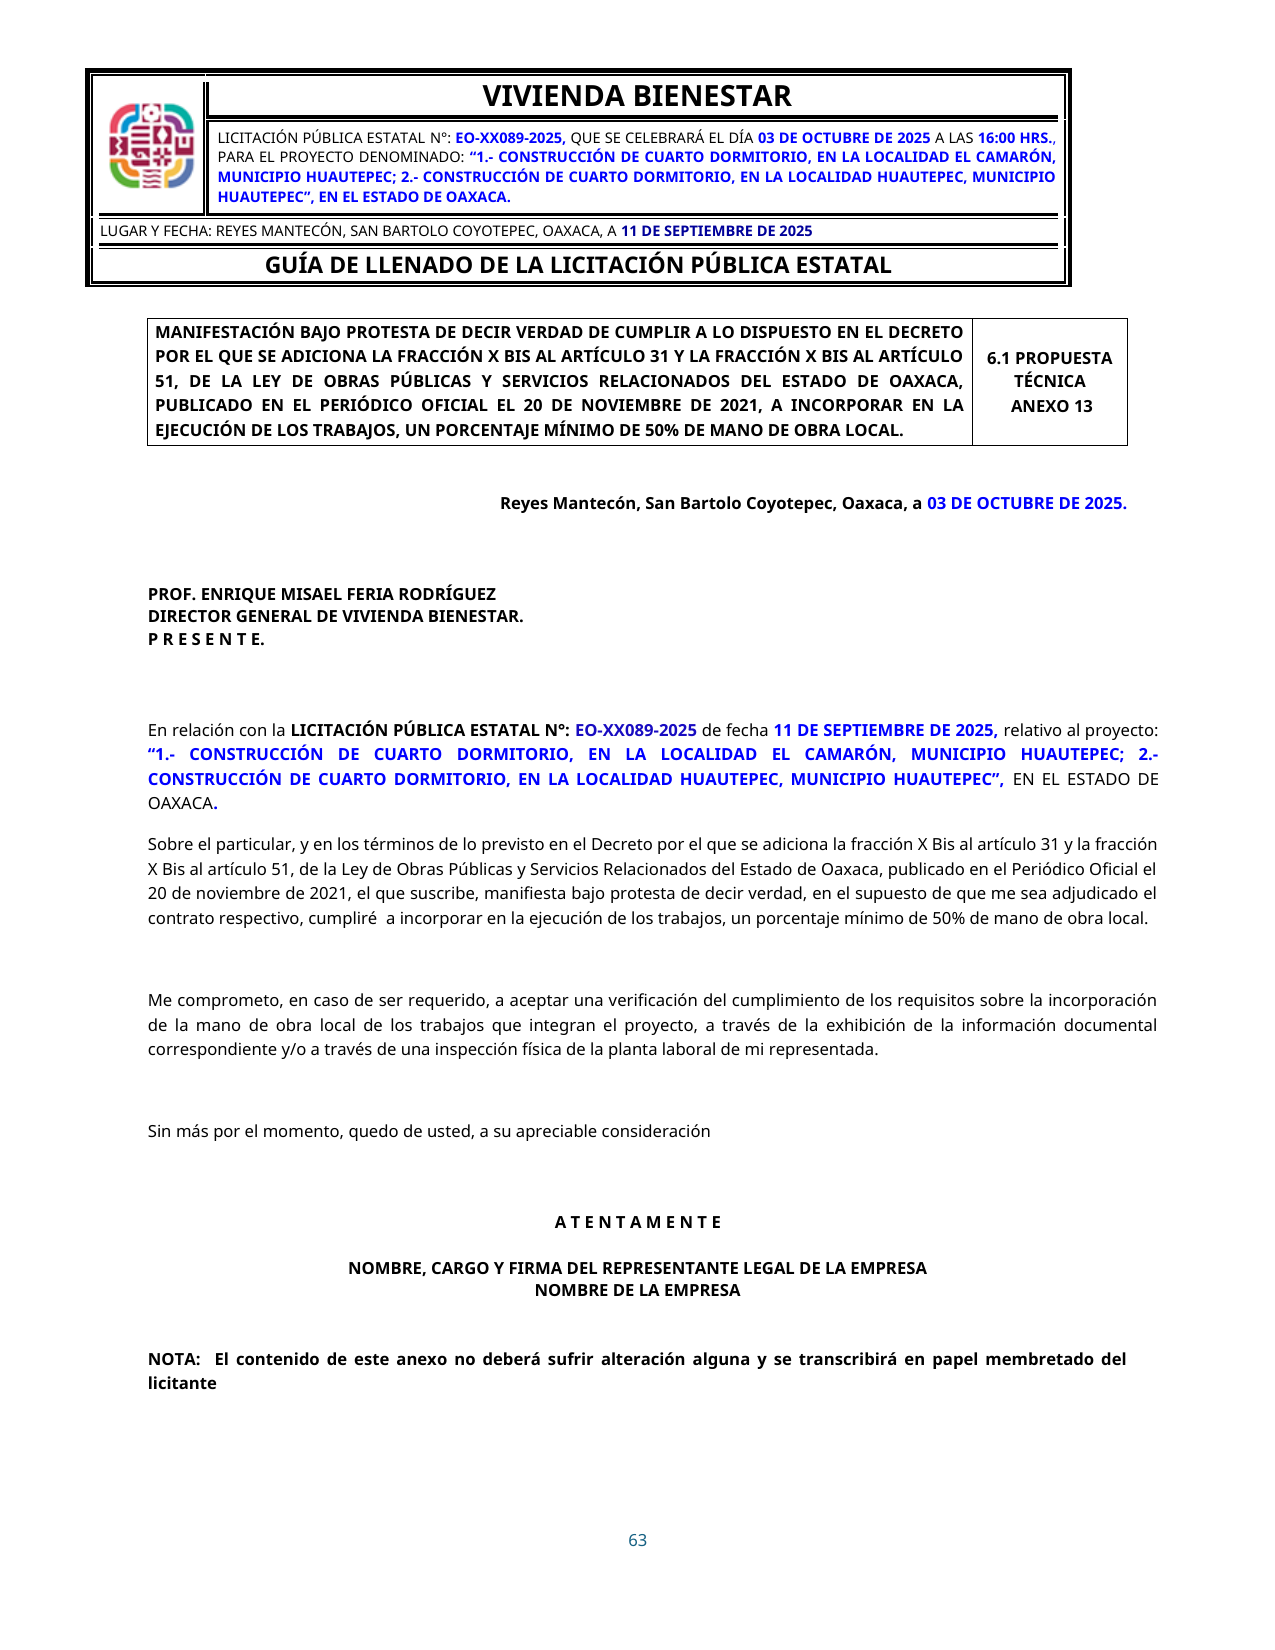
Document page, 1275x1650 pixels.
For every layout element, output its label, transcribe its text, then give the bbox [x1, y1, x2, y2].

text PROF. ENRIQUE MISAEL FERIA RODRÍGUEZ [148, 582, 1127, 605]
text DIRECTOR GENERAL DE VIVIENDA BIENESTAR. [148, 605, 1127, 628]
text Sin más por el momento, quedo de usted, a su apreciable consideración [148, 1120, 1127, 1143]
text Reyes Mantecón, San Bartolo Coyotepec, Oaxaca, a 03 DE OCTUBRE DE 2025. [0, 491, 1127, 514]
text NOMBRE DE LA EMPRESA [148, 1279, 1127, 1302]
text Sobre el particular, y en los términos de lo previsto en el Decreto por el que se adiciona la fracción X Bis al artículo 31 y la fracción X Bis al artículo 51, de la Ley de Obras Públicas y Servicios Relacionados del Estado de Oaxaca, publicado en el Periódico Oficial el 20 de noviembre de 2021, el que suscribe, manifiesta bajo protesta de decir verdad, en el supuesto de que me sea adjudicado el contrato respectivo, cumpliré a incorporar en la ejecución de los trabajos, un porcentaje mínimo de 50% de mano de obra local. [148, 833, 1159, 929]
text A T E N T A M E N T E [148, 1211, 1127, 1233]
text NOTA: El contenido de este anexo no deberá sufrir alteración alguna y se transcribirá en papel membretado del licitante [148, 1347, 1127, 1394]
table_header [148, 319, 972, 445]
text Me comprometo, en caso de ser requerido, a aceptar una verificación del cumplimiento de los requisitos sobre la incorporación de la mano de obra local de los trabajos que integran el proyecto, a través de la exhibición de la información documental correspondiente y/o a través de una inspección física de la planta laboral de mi representada. [148, 989, 1159, 1060]
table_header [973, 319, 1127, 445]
picture [98, 95, 203, 194]
text NOMBRE, CARGO Y FIRMA DEL REPRESENTANTE LEGAL DE LA EMPRESA [148, 1256, 1127, 1279]
text En relación con la LICITACIÓN PÚBLICA ESTATAL N°: EO-XX089-2025 de fecha 11 DE SEPTIEMBRE DE 2025, relativo al proyecto: “1.- CONSTRUCCIÓN DE CUARTO DORMITORIO, EN LA LOCALIDAD EL CAMARÓN, MUNICIPIO HUAUTEPEC; 2.- CONSTRUCCIÓN DE CUARTO DORMITORIO, EN LA LOCALIDAD HUAUTEPEC, MUNICIPIO HUAUTEPEC”, EN EL ESTADO DE OAXACA. [148, 718, 1159, 814]
text P R E S E N T E. [148, 628, 1127, 650]
